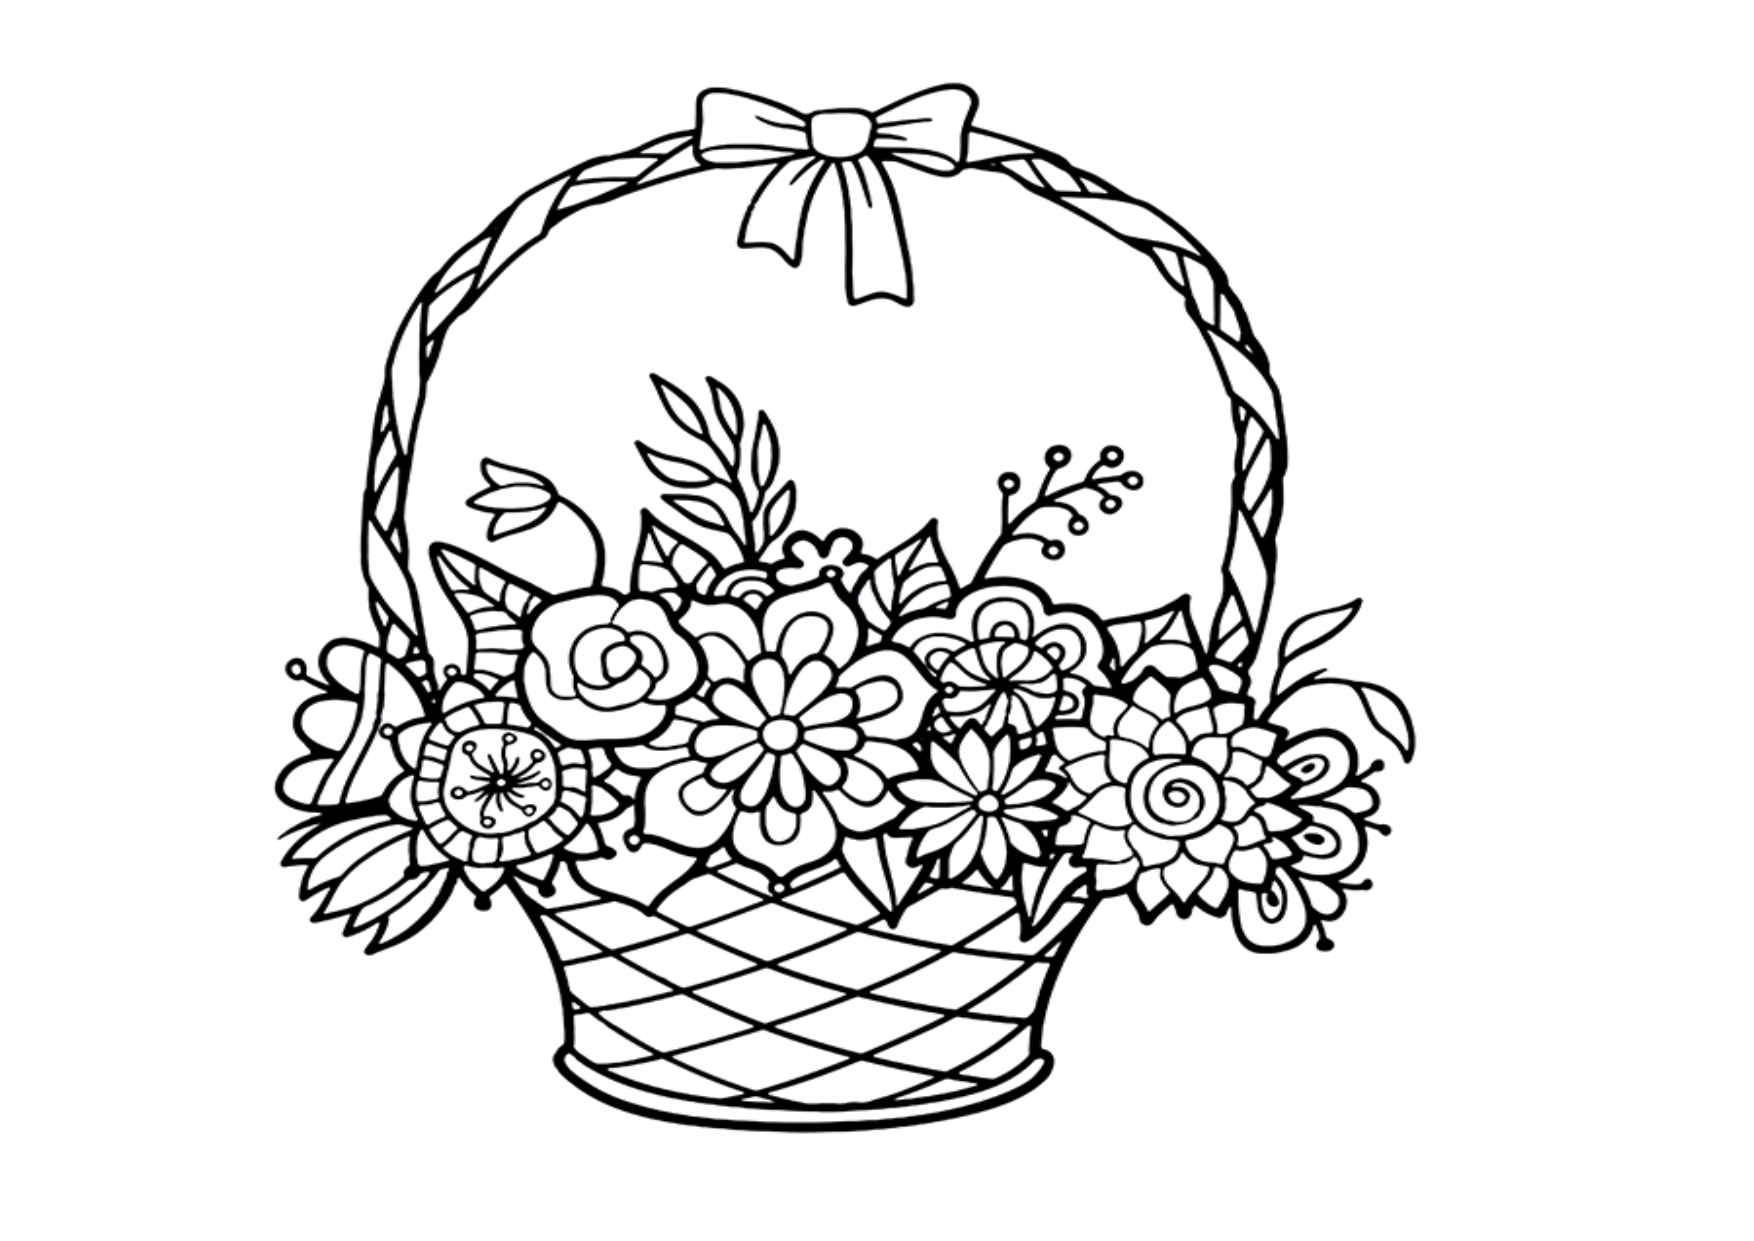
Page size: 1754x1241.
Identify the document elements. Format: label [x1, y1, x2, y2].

picture [264, 0, 1429, 1236]
